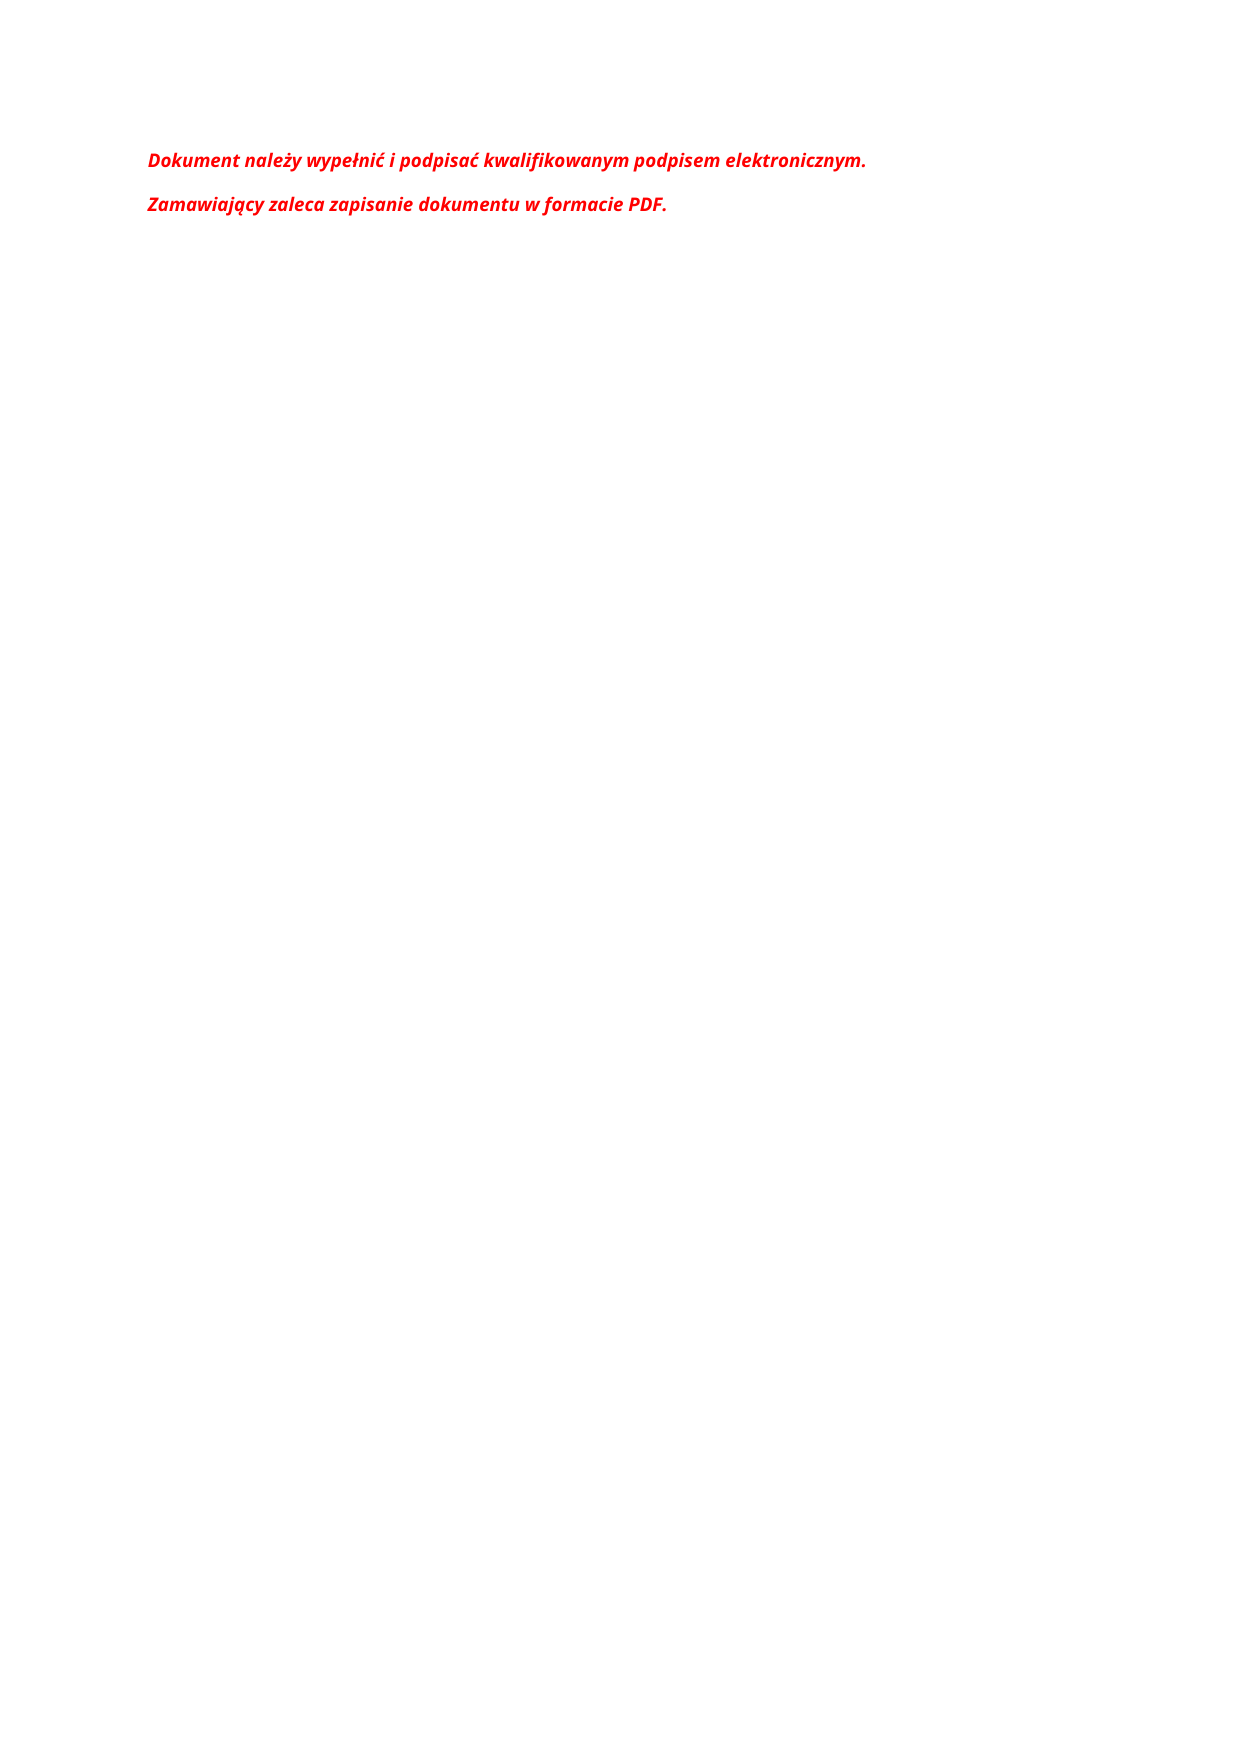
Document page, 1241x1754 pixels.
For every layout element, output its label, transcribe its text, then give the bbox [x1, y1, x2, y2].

text Zamawiający zaleca zapisanie dokumentu w formacie PDF. [148, 192, 1093, 217]
text Dokument należy wypełnić i podpisać kwalifikowanym podpisem elektronicznym. [148, 148, 1093, 173]
